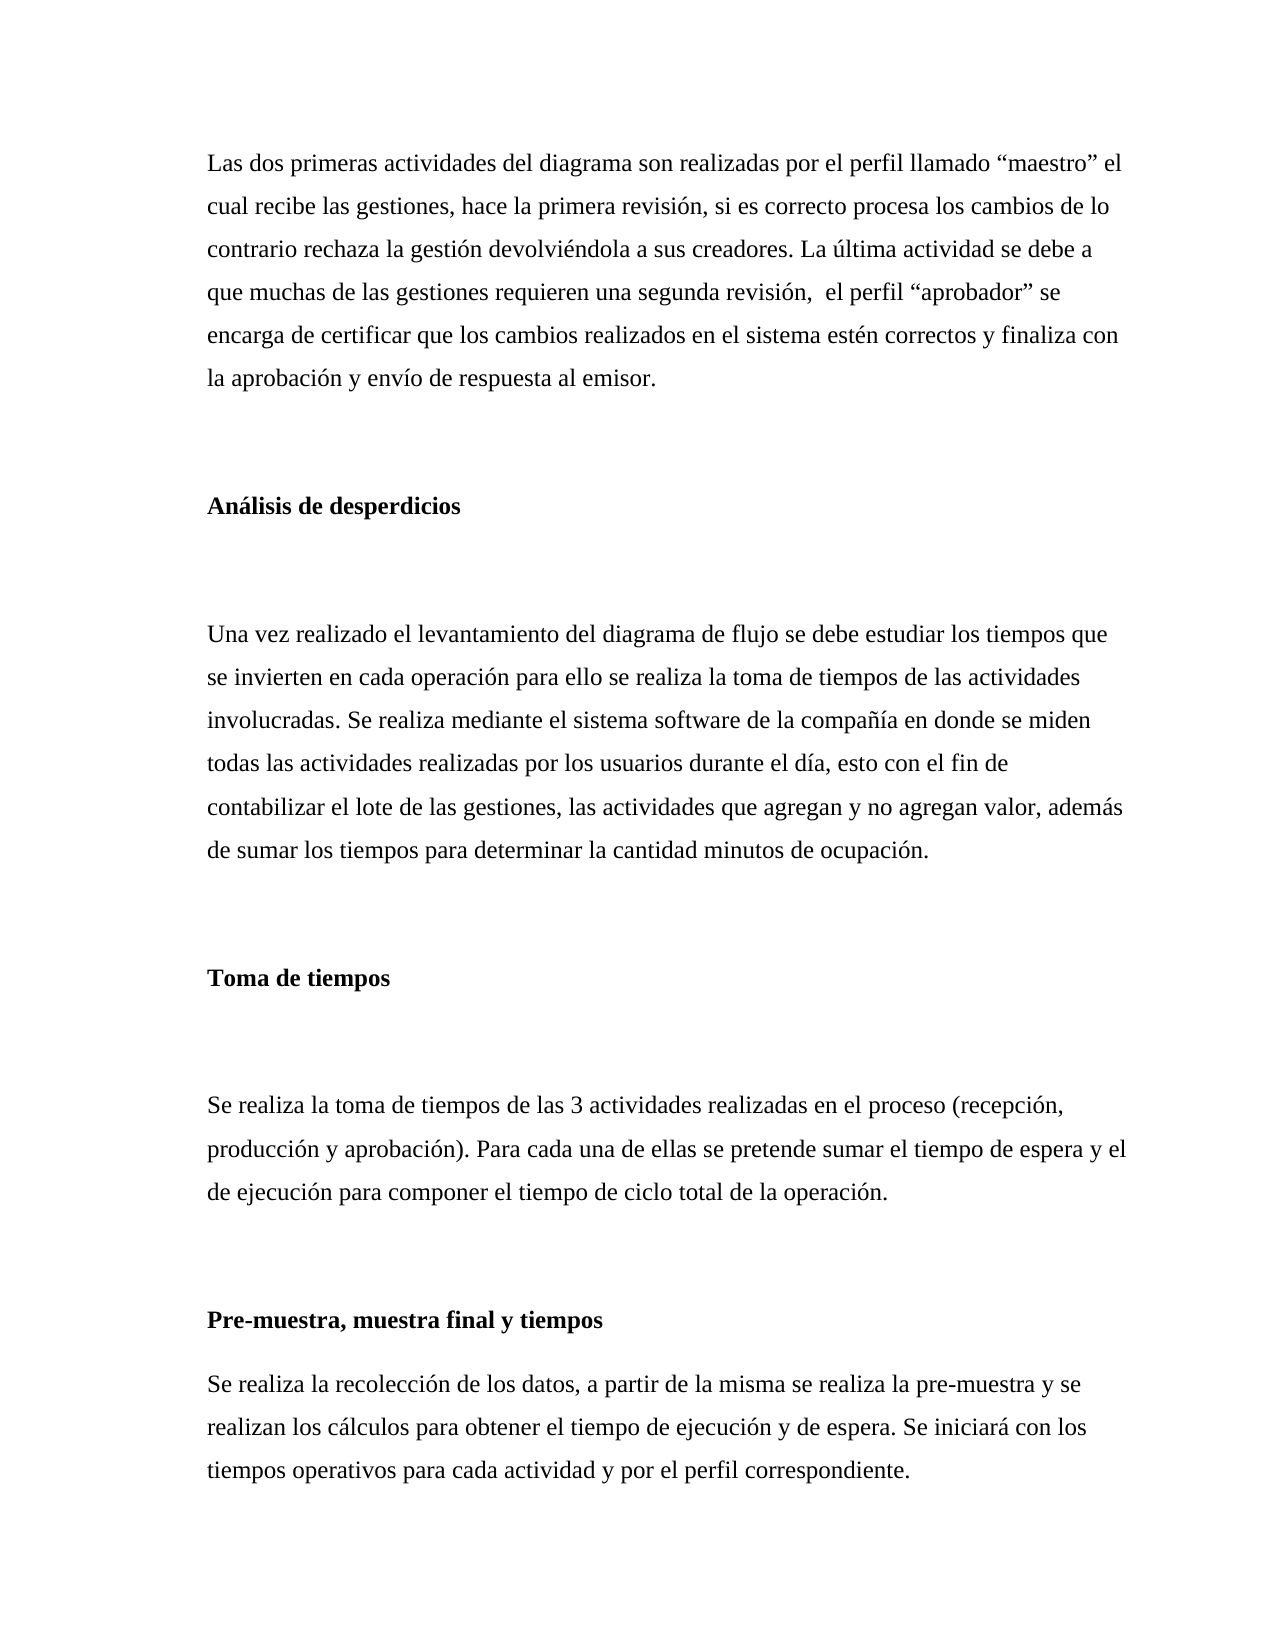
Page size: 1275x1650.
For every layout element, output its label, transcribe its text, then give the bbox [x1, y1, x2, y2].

text Una vez realizado el levantamiento del diagrama de flujo se debe estudiar los tiempos que se invierten en cada operación para ello se realiza la toma de tiempos de las actividades involucradas. Se realiza mediante el sistema software de la compañía en donde se miden todas las actividades realizadas por los usuarios durante el día, esto con el fin de contabilizar el lote de las gestiones, las actividades que agregan y no agregan valor, además de sumar los tiempos para determinar la cantidad minutos de ocupación. [207, 619, 1127, 863]
text Se realiza la recolección de los datos, a partir de la misma se realiza la pre-muestra y se realizan los cálculos para obtener el tiempo de ejecución y de espera. Se iniciará con los tiempos operativos para cada actividad y por el perfil correspondiente. [207, 1369, 1127, 1484]
text Toma de tiempos [207, 963, 1127, 991]
text Análisis de desperdicios [207, 491, 1127, 520]
text Pre-muestra, muestra final y tiempos [207, 1305, 1127, 1333]
text Las dos primeras actividades del diagrama son realizadas por el perfil llamado “maestro” el cual recibe las gestiones, hace la primera revisión, si es correcto procesa los cambios de lo contrario rechaza la gestión devolviéndola a sus creadores. La última actividad se debe a que muchas de las gestiones requieren una segunda revisión, el perfil “aprobador” se encarga de certificar que los cambios realizados en el sistema estén correctos y finaliza con la aprobación y envío de respuesta al emisor. [207, 148, 1127, 392]
text Se realiza la toma de tiempos de las 3 actividades realizadas en el proceso (recepción, producción y aprobación). Para cada una de ellas se pretende sumar el tiempo de espera y el de ejecución para componer el tiempo de ciclo total de la operación. [207, 1091, 1127, 1206]
